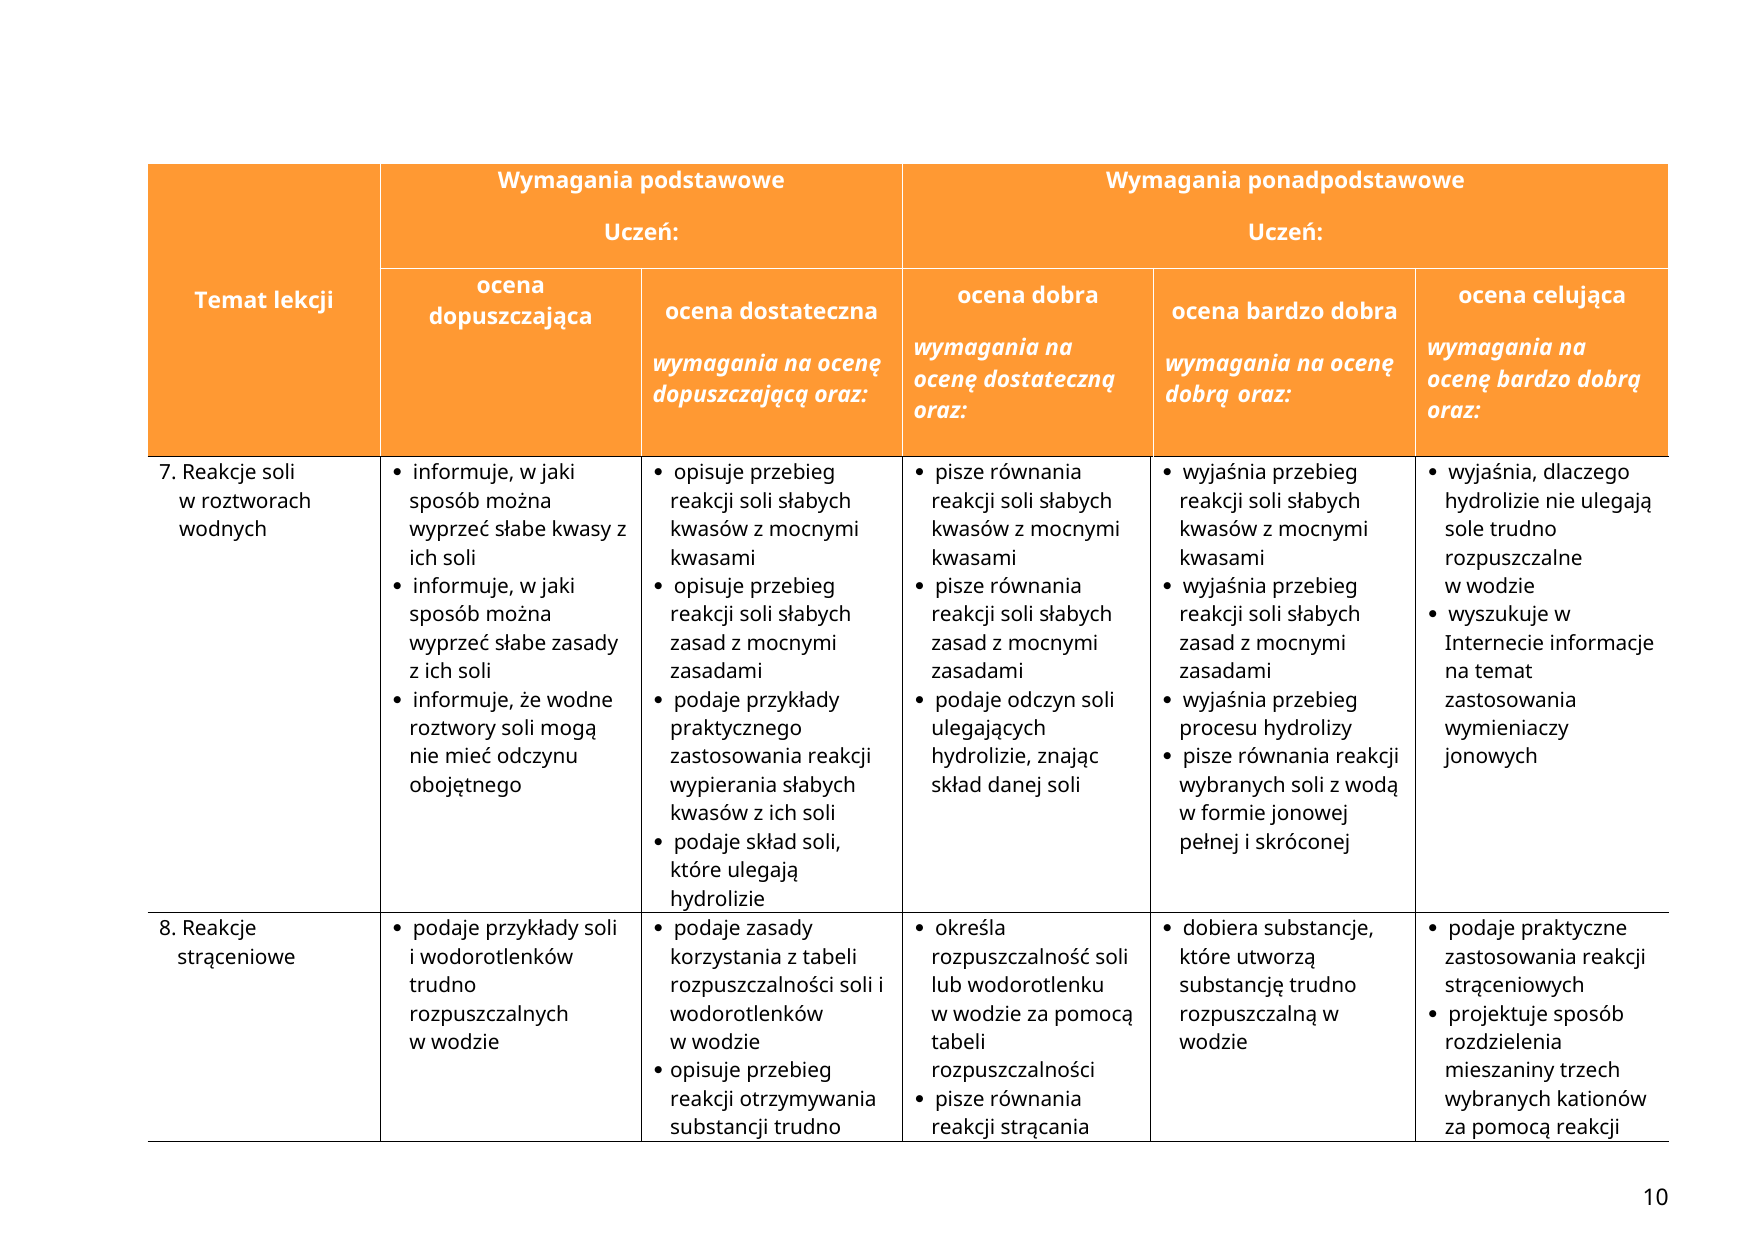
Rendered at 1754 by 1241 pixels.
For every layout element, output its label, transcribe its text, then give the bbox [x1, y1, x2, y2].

table_cell wyjaśnia, dlaczego hydrolizie nie ulegają sole trudno rozpuszczalne w wodzie wyszukuje w Internecie informacje na temat zastosowania wymieniaczy jonowych [1416, 457, 1668, 912]
table_cell pisze równania reakcji soli słabych kwasów z mocnymi kwasami pisze równania reakcji soli słabych zasad z mocnymi zasadami podaje odczyn soli ulegających hydrolizie, znając skład danej soli [903, 457, 1150, 912]
table_cell opisuje przebieg reakcji soli słabych kwasów z mocnymi kwasami opisuje przebieg reakcji soli słabych zasad z mocnymi zasadami podaje przykłady praktycznego zastosowania reakcji wypierania słabych kwasów z ich soli podaje skład soli, które ulegają hydrolizie [642, 457, 902, 912]
table_cell ocena dopuszczająca [381, 269, 641, 456]
table_cell podaje praktyczne zastosowania reakcji strąceniowych projektuje sposób rozdzielenia mieszaniny trzech wybranych kationów za pomocą reakcji strąceniowych [1416, 913, 1668, 1141]
table_header Wymagania ponadpodstawowe Uczeń: [903, 164, 1668, 268]
table_header Temat lekcji [148, 164, 380, 456]
table_cell informuje, w jaki sposób można wyprzeć słabe kwasy z ich soli informuje, w jaki sposób można wyprzeć słabe zasady z ich soli informuje, że wodne roztwory soli mogą nie mieć odczynu obojętnego [381, 457, 641, 912]
table_cell ocena bardzo dobra wymagania na ocenę dobrą oraz: [1154, 269, 1415, 456]
table_cell 8. Reakcje strąceniowe [148, 913, 380, 1141]
table_cell ocena dostateczna wymagania na ocenę dopuszczającą oraz: [642, 269, 902, 456]
table_cell dobiera substancje, które utworzą substancję trudno rozpuszczalną w wodzie [1151, 913, 1415, 1141]
table_cell określa rozpuszczalność soli lub wodorotlenku w wodzie za pomocą tabeli rozpuszczalności pisze równania reakcji strącania osadów w formie jonowej pełnej i skróconej [903, 913, 1150, 1141]
table_cell podaje zasady korzystania z tabeli rozpuszczalności soli i wodorotlenków w wodzie opisuje przebieg reakcji otrzymywania substancji trudno rozpuszczalnej w wodzie [642, 913, 902, 1141]
table_cell ocena celująca wymagania na ocenę bardzo dobrą oraz: [1416, 269, 1668, 456]
table_cell wyjaśnia przebieg reakcji soli słabych kwasów z mocnymi kwasami wyjaśnia przebieg reakcji soli słabych zasad z mocnymi zasadami wyjaśnia przebieg procesu hydrolizy pisze równania reakcji wybranych soli z wodą w formie jonowej pełnej i skróconej [1151, 457, 1415, 912]
table_cell podaje przykłady soli i wodorotlenków trudno rozpuszczalnych w wodzie [381, 913, 641, 1141]
table_header Wymagania podstawowe Uczeń: [381, 164, 902, 268]
table_cell ocena dobra wymagania na ocenę dostateczną oraz: [903, 269, 1153, 456]
table_cell 7. Reakcje soli w roztworach wodnych [148, 457, 380, 912]
